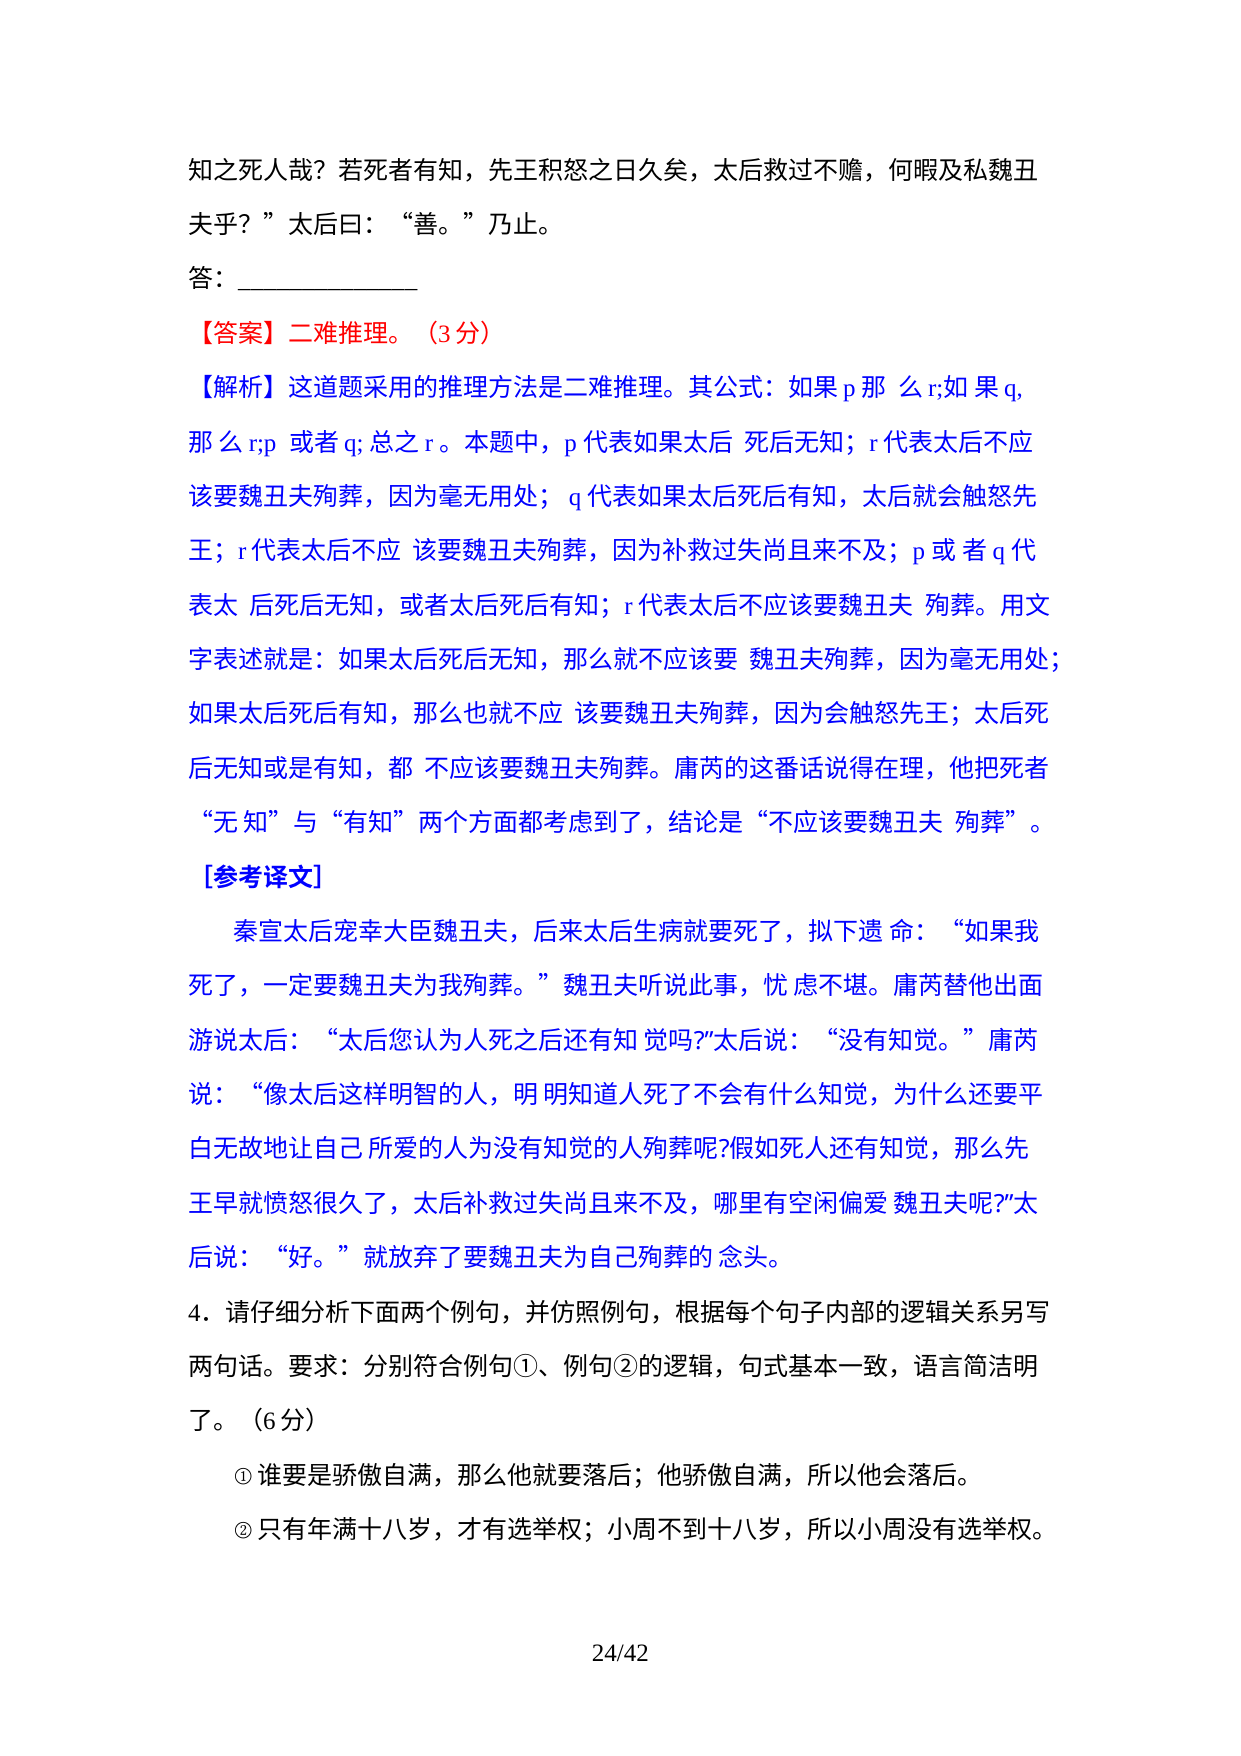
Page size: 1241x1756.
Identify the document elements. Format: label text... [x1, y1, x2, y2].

text ②只有年满十八岁，才有选举权；小周不到十八岁，所以小周没有选举权。 [188, 1509, 1052, 1546]
text 【解析】这道题采用的推理方法是二难推理。其公式：如果p 那 么r;如 果q, 那 么r;p 或者q; 总之r 。本题中，p 代表如果太后 死后无知；r 代表太后不应该要魏丑夫殉葬，因为毫无用处； q 代表如果太后死后有知，太后就会触怒先王；r代表太后不应 该要魏丑夫殉葬，因为补救过失尚且来不及；p 或 者 q 代表太 后死后无知，或者太后死后有知；r 代表太后不应该要魏丑夫 殉葬。用文字表述就是：如果太后死后无知，那么就不应该要 魏丑夫殉葬，因为毫无用处；如果太后死后有知，那么也就不应 该要魏丑夫殉葬，因为会触怒先王；太后死后无知或是有知，都 不应该要魏丑夫殉葬。庸芮的这番话说得在理，他把死者“无 知”与“有知”两个方面都考虑到了，结论是“不应该要魏丑夫 殉葬”。［参考译文］ [188, 368, 1052, 893]
text 答：_ _ _ _ _ _ _ _ _ _ _ _ _ _ [188, 259, 1052, 295]
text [188, 150, 1052, 241]
text ①谁要是骄傲自满，那么他就要落后；他骄傲自满，所以他会落后。 [188, 1455, 1052, 1491]
text 【答案】二难推理。（3分） [188, 313, 1052, 349]
text 4．请仔细分析下面两个例句，并仿照例句，根据每个句子内部的逻辑关系另写两句话。要求：分别符合例句①、例句②的逻辑，句式基本一致，语言简洁明了。（6分） [188, 1292, 1052, 1437]
text 秦宣太后宠幸大臣魏丑夫，后来太后生病就要死了，拟下遗 命：“如果我死了，一定要魏丑夫为我殉葬。”魏丑夫听说此事，忧 虑不堪。庸芮替他出面游说太后：“太后您认为人死之后还有知 觉吗?”太后说：“没有知觉。”庸芮说：“像太后这样明智的人，明 明知道人死了不会有什么知觉，为什么还要平白无故地让自己 所爱的人为没有知觉的人殉葬呢?假如死人还有知觉，那么先 王早就愤怒很久了，太后补救过失尚且来不及，哪里有空闲偏爱 魏丑夫呢?”太后说：“好。”就放弃了要魏丑夫为自己殉葬的 念头。 [188, 911, 1052, 1274]
